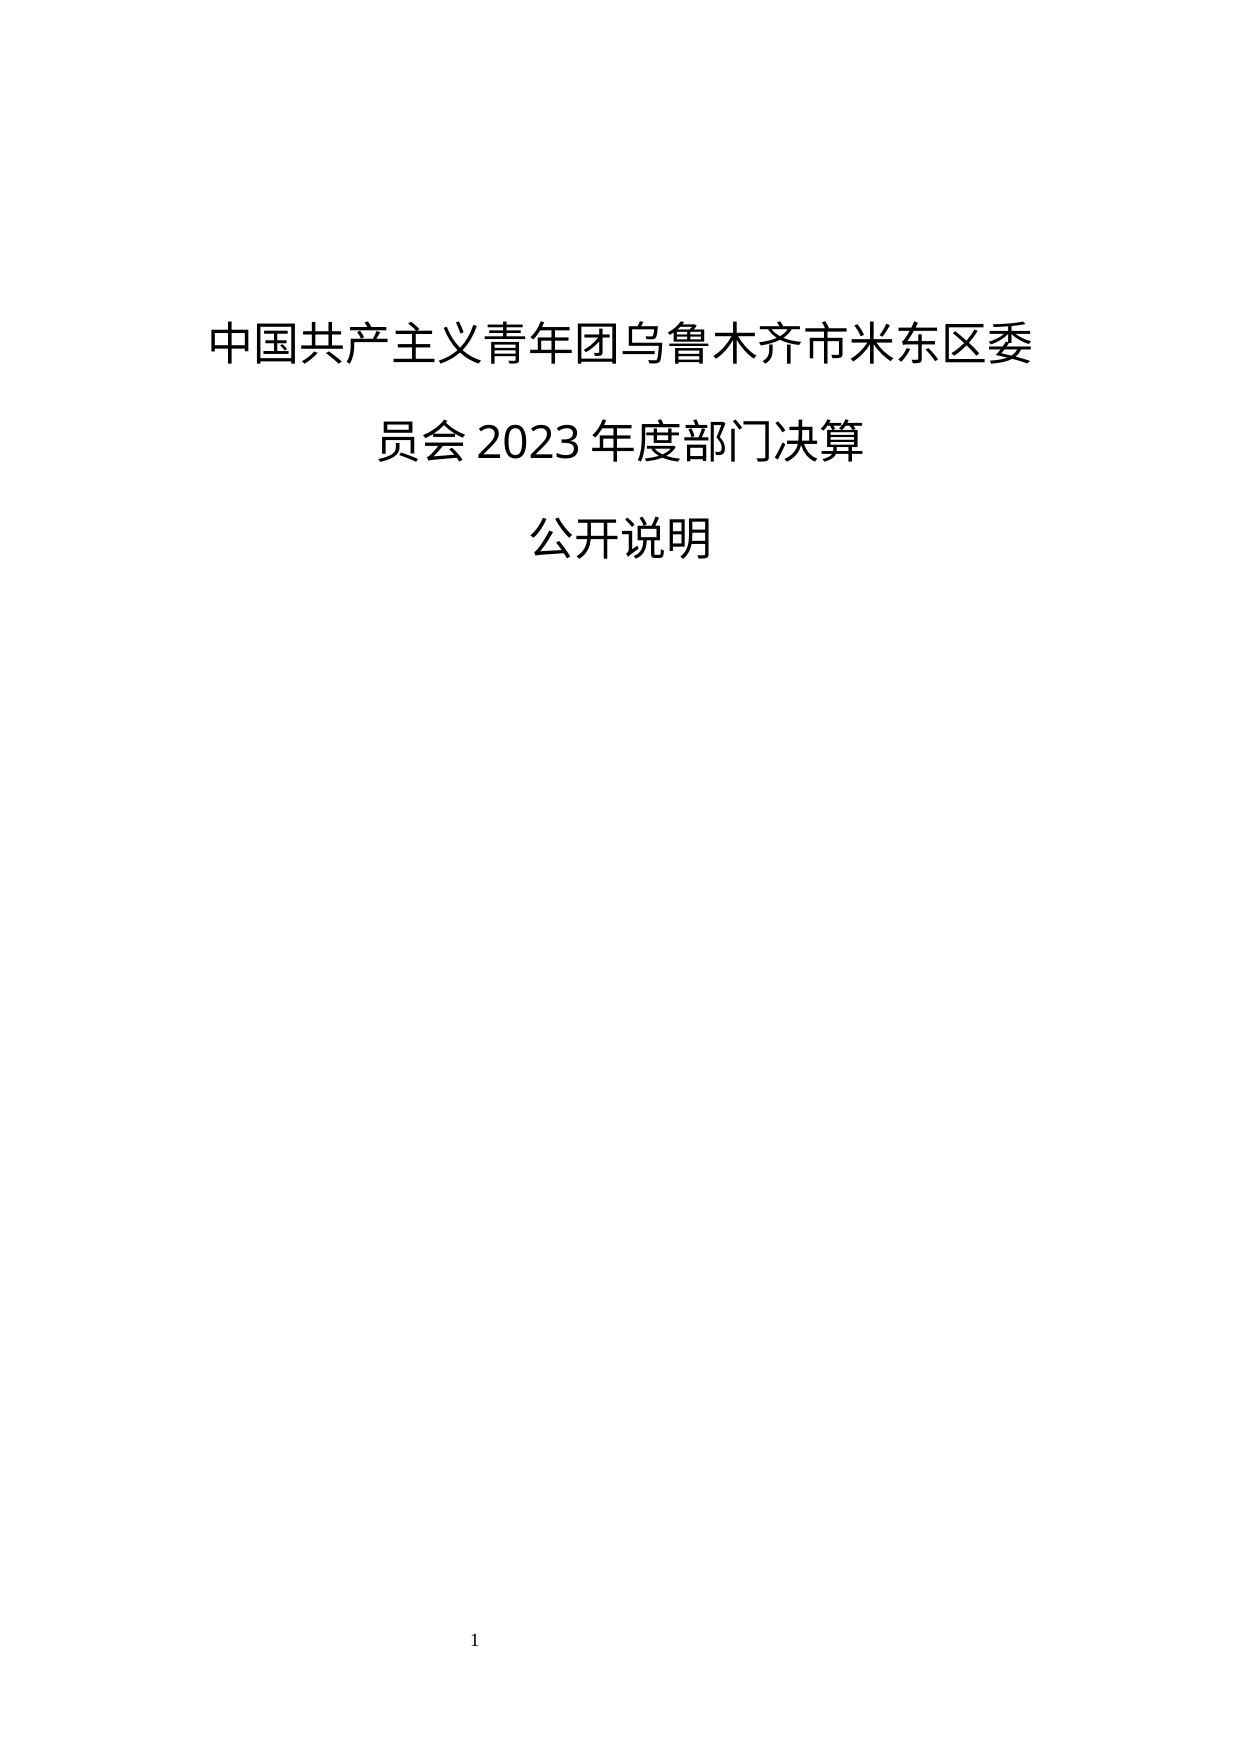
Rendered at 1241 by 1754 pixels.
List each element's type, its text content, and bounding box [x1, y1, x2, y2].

text 中国共产主义青年团乌鲁木齐市米东区委员会2023年度部门决算 [187, 292, 1053, 487]
text 公开说明 [187, 487, 1053, 584]
